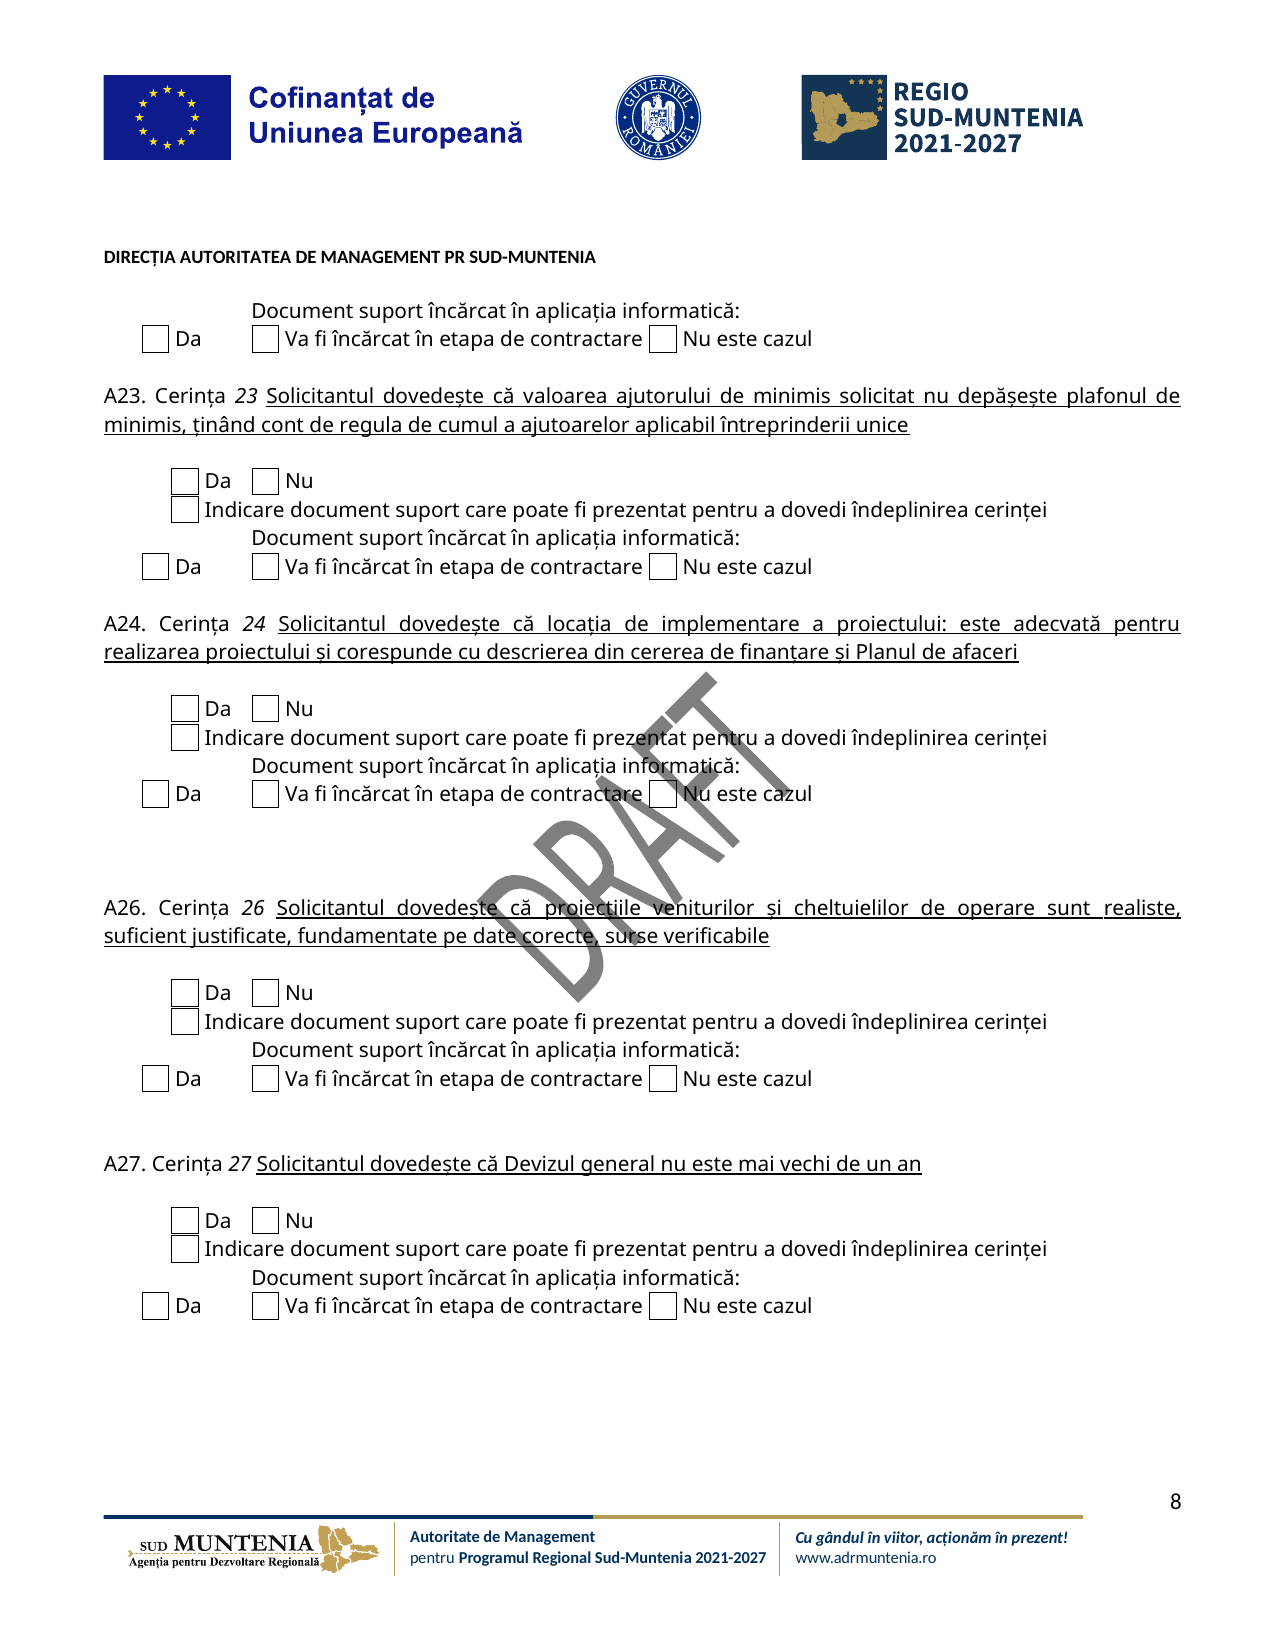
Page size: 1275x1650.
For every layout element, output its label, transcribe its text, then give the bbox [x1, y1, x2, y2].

list Da Nu [171, 1206, 1181, 1234]
text A24. Cerința 24 Solicitantul dovedește că locația de implementare a proiectului: este adecvată pentru realizarea proiectului și corespunde cu descrierea din cererea de finanțare și Planul de afaceri [103, 609, 1181, 666]
list Da Va fi încărcat în etapa de contractare Nu este cazul [141, 1291, 1181, 1320]
list Document suport încărcat în aplicația informatică: [171, 1035, 1181, 1064]
list Da Va fi încărcat în etapa de contractare Nu este cazul [141, 1064, 1181, 1092]
text A27. Cerința 27 Solicitantul dovedește că Devizul general nu este mai vechi de un an [103, 1149, 1181, 1178]
list Indicare document suport care poate fi prezentat pentru a dovedi îndeplinirea cerinței [171, 723, 1181, 751]
list Da Va fi încărcat în etapa de contractare Nu este cazul [141, 324, 1181, 353]
list Da Va fi încărcat în etapa de contractare Nu este cazul [141, 552, 1181, 580]
text A26. Cerința 26 Solicitantul dovedește că proiecțiile veniturilor și cheltuielilor de operare sunt realiste, suficient justificate, fundamentate pe date corecte, surse verificabile [103, 893, 1181, 950]
text A23. Cerința 23 Solicitantul dovedește că valoarea ajutorului de minimis solicitat nu depășește plafonul de minimis, ținând cont de regula de cumul a ajutoarelor aplicabil întreprinderii unice [103, 381, 1181, 438]
list Document suport încărcat în aplicația informatică: [171, 296, 1181, 324]
list Indicare document suport care poate fi prezentat pentru a dovedi îndeplinirea cerinței [171, 1007, 1181, 1035]
list Da Nu [171, 978, 1181, 1007]
list Document suport încărcat în aplicația informatică: [171, 1263, 1181, 1291]
list Da Nu [171, 694, 1181, 723]
list Document suport încărcat în aplicația informatică: [171, 523, 1181, 552]
list Indicare document suport care poate fi prezentat pentru a dovedi îndeplinirea cerinței [171, 495, 1181, 523]
list Indicare document suport care poate fi prezentat pentru a dovedi îndeplinirea cerinței [171, 1234, 1181, 1263]
list Da Va fi încărcat în etapa de contractare Nu este cazul [141, 779, 1181, 808]
list Document suport încărcat în aplicația informatică: [171, 751, 1181, 779]
list Da Nu [171, 467, 1181, 495]
